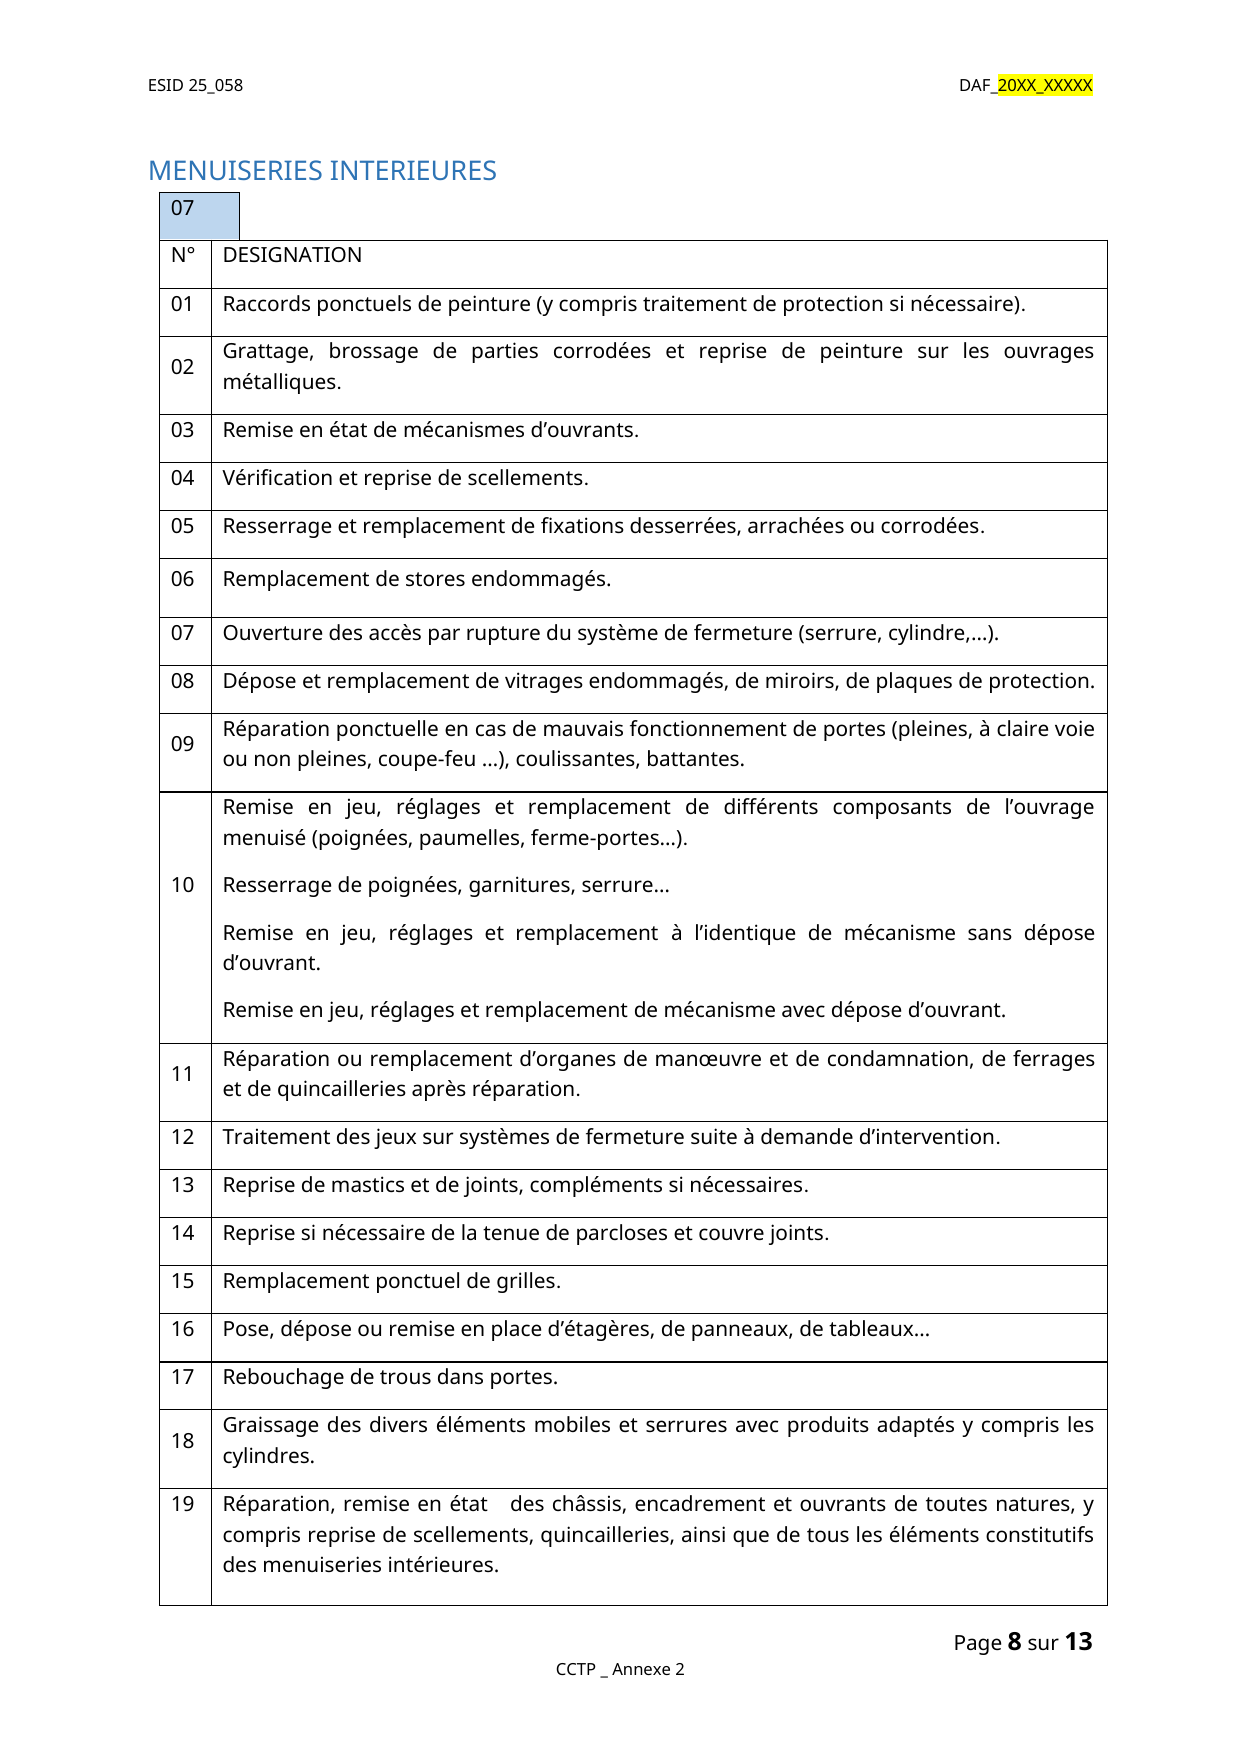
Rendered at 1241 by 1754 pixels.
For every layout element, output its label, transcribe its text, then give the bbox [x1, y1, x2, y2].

table_cell 19 [160, 1489, 211, 1605]
table_cell Reprise de mastics et de joints, compléments si nécessaires. [212, 1170, 1107, 1217]
table_cell Réparation ponctuelle en cas de mauvais fonctionnement de portes (pleines, à claire voie ou non pleines, coupe-feu …), coulissantes, battantes. [212, 714, 1107, 791]
table_cell 03 [160, 415, 211, 462]
subtitle MENUISERIES INTERIEURES [148, 152, 1093, 189]
table_cell DESIGNATION [212, 241, 1107, 288]
table_cell 02 [160, 337, 211, 414]
table_cell Rebouchage de trous dans portes. [212, 1363, 1107, 1409]
table_cell 10 [160, 793, 211, 1043]
table_cell Pose, dépose ou remise en place d’étagères, de panneaux, de tableaux… [212, 1314, 1107, 1361]
table_cell 15 [160, 1266, 211, 1313]
table_cell 06 [160, 559, 211, 617]
table_cell Ouverture des accès par rupture du système de fermeture (serrure, cylindre,…). [212, 618, 1107, 665]
table_cell Raccords ponctuels de peinture (y compris traitement de protection si nécessaire). [212, 289, 1107, 336]
table_cell 12 [160, 1122, 211, 1169]
table_cell 04 [160, 463, 211, 510]
table_cell 01 [160, 289, 211, 336]
table_cell 07 [160, 618, 211, 665]
table_cell Resserrage et remplacement de fixations desserrées, arrachées ou corrodées. [212, 511, 1107, 558]
table_cell 14 [160, 1218, 211, 1265]
table_cell 17 [160, 1363, 211, 1409]
table_cell 18 [160, 1410, 211, 1488]
table_header 07 [160, 193, 239, 239]
table_cell Vérification et reprise de scellements. [212, 463, 1107, 510]
table_cell 11 [160, 1044, 211, 1121]
table_cell 09 [160, 714, 211, 791]
table_cell 08 [160, 666, 211, 713]
table_cell Graissage des divers éléments mobiles et serrures avec produits adaptés y compris les cylindres. [212, 1410, 1107, 1488]
table_cell Remplacement de stores endommagés. [212, 559, 1107, 617]
table_cell Réparation ou remplacement d’organes de manœuvre et de condamnation, de ferrages et de quincailleries après réparation. [212, 1044, 1107, 1121]
table_cell Grattage, brossage de parties corrodées et reprise de peinture sur les ouvrages métalliques. [212, 337, 1107, 414]
table_cell N° [160, 241, 211, 288]
table_cell 13 [160, 1170, 211, 1217]
table_cell Remise en état de mécanismes d’ouvrants. [212, 415, 1107, 462]
table_cell 05 [160, 511, 211, 558]
table_cell Reprise si nécessaire de la tenue de parcloses et couvre joints. [212, 1218, 1107, 1265]
table_cell Dépose et remplacement de vitrages endommagés, de miroirs, de plaques de protection. [212, 666, 1107, 713]
table_cell Traitement des jeux sur systèmes de fermeture suite à demande d’intervention. [212, 1122, 1107, 1169]
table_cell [212, 1489, 1107, 1605]
table_cell Remplacement ponctuel de grilles. [212, 1266, 1107, 1313]
table_cell Remise en jeu, réglages et remplacement de différents composants de l’ouvrage menuisé (poignées, paumelles, ferme-portes…). Resserrage de poignées, garnitures, serrure… Remise en jeu, réglages et remplacement à l’identique de mécanisme sans dépose d’ouvrant. Remise en jeu, réglages et remplacement de mécanisme avec dépose d’ouvrant. [212, 793, 1107, 1043]
table_cell 16 [160, 1314, 211, 1361]
